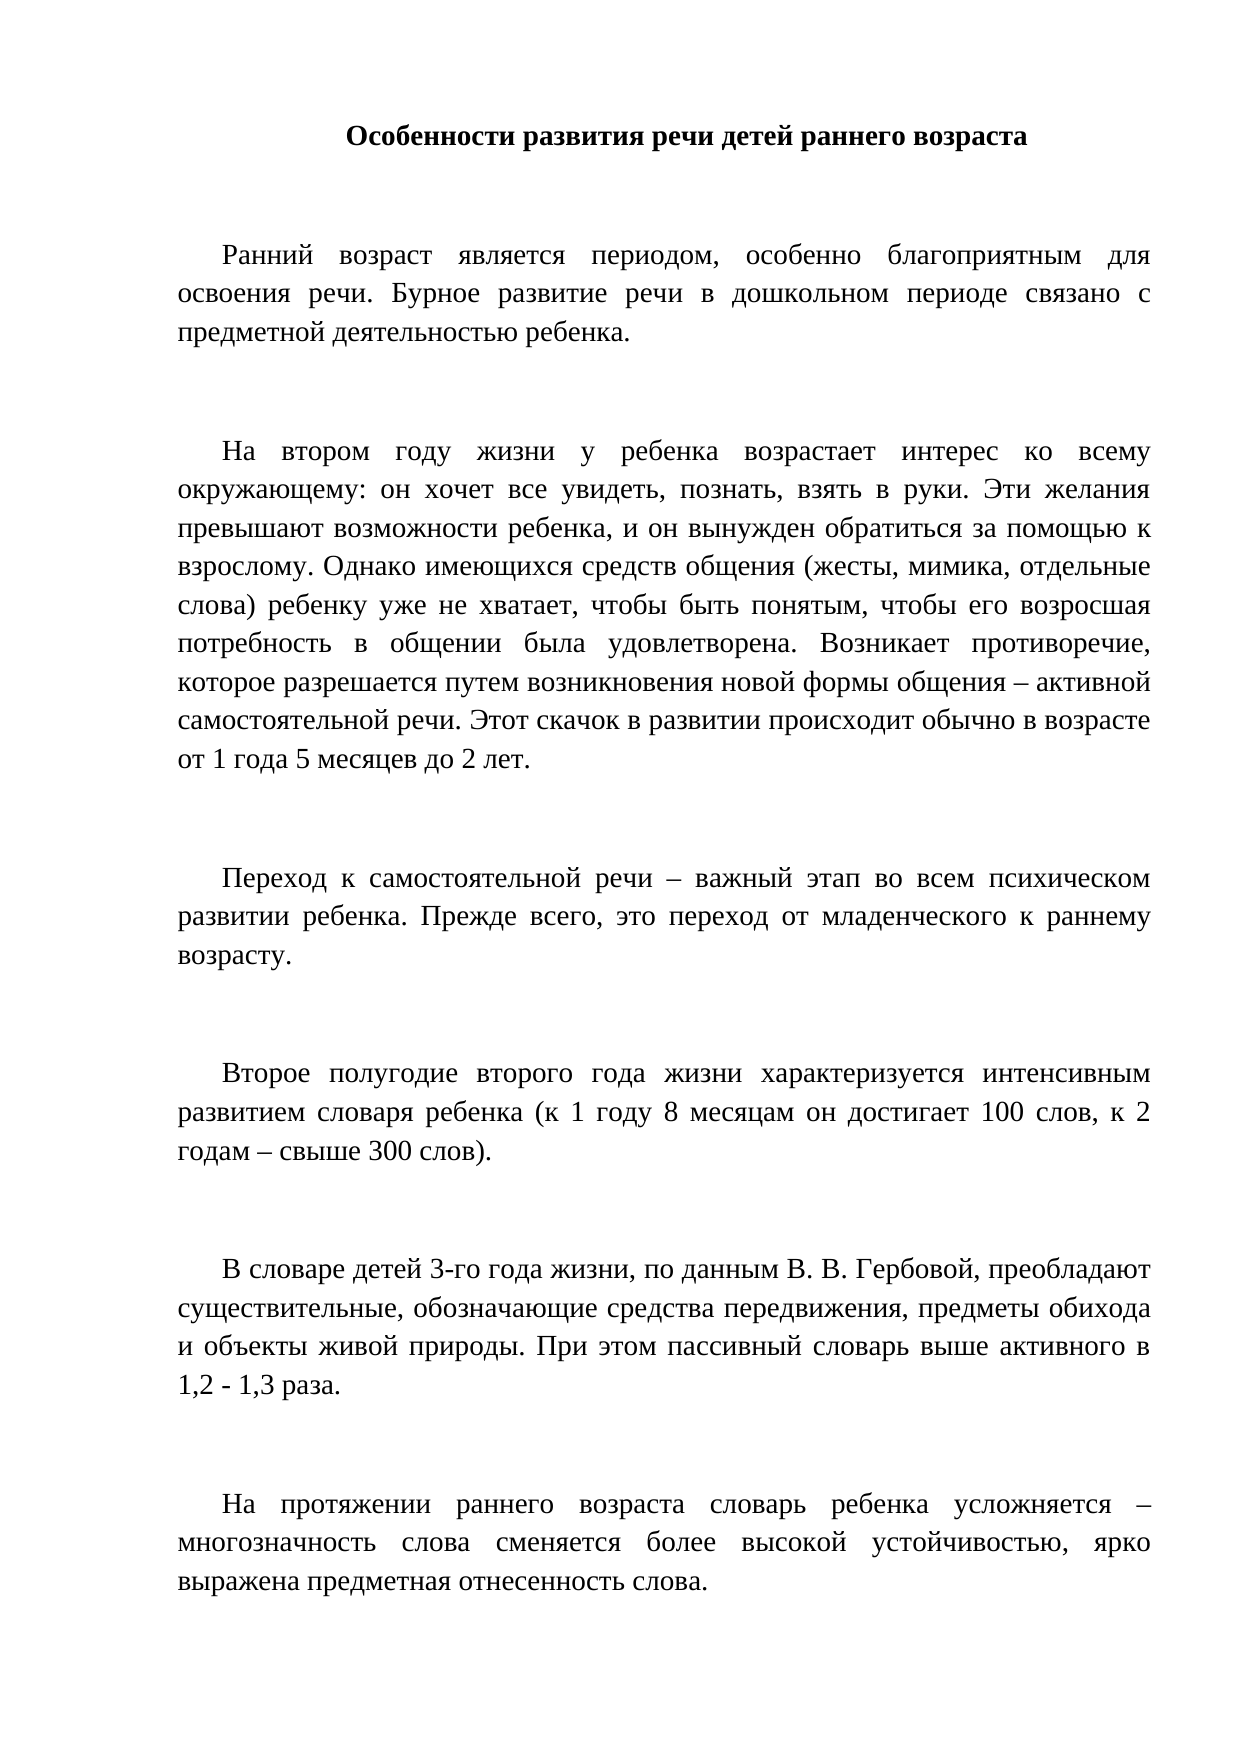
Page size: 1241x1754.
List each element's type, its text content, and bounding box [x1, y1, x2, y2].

text Второе полугодие второго года жизни характеризуется интенсивным развитием словаря ребенка (к 1 году 8 месяцам он достигает 100 слов, к 2 годам – свыше 300 слов). [177, 1056, 1152, 1166]
text На протяжении раннего возраста словарь ребенка усложняется – многозначность слова сменяется более высокой устойчивостью, ярко выражена предметная отнесенность слова. [177, 1486, 1152, 1596]
text На втором году жизни у ребенка возрастает интерес ко всему окружающему: он хочет все увидеть, познать, взять в руки. Эти желания превышают возможности ребенка, и он вынужден обратиться за помощью к взрослому. Однако имеющихся средств общения (жесты, мимика, отдельные слова) ребенку уже не хватает, чтобы быть понятым, чтобы его возросшая потребность в общении была удовлетворена. Возникает противоречие, которое разрешается путем возникновения новой формы общения – активной самостоятельной речи. Этот скачок в развитии происходит обычно в возрасте от 1 года 5 месяцев до 2 лет. [177, 433, 1152, 774]
text Переход к самостоятельной речи – важный этап во всем психическом развитии ребенка. Прежде всего, это переход от младенческого к раннему возрасту. [177, 860, 1152, 970]
text В словаре детей 3-го года жизни, по данным В. В. Гербовой, преобладают существительные, обозначающие средства передвижения, предметы обихода и объекты живой природы. При этом пассивный словарь выше активного в 1,2 - 1,3 раза. [177, 1251, 1152, 1401]
text Ранний возраст является периодом, особенно благоприятным для освоения речи. Бурное развитие речи в дошкольном периоде связано с предметной деятельностью ребенка. [177, 237, 1152, 347]
text Особенности развития речи детей раннего возраста [177, 118, 1152, 152]
